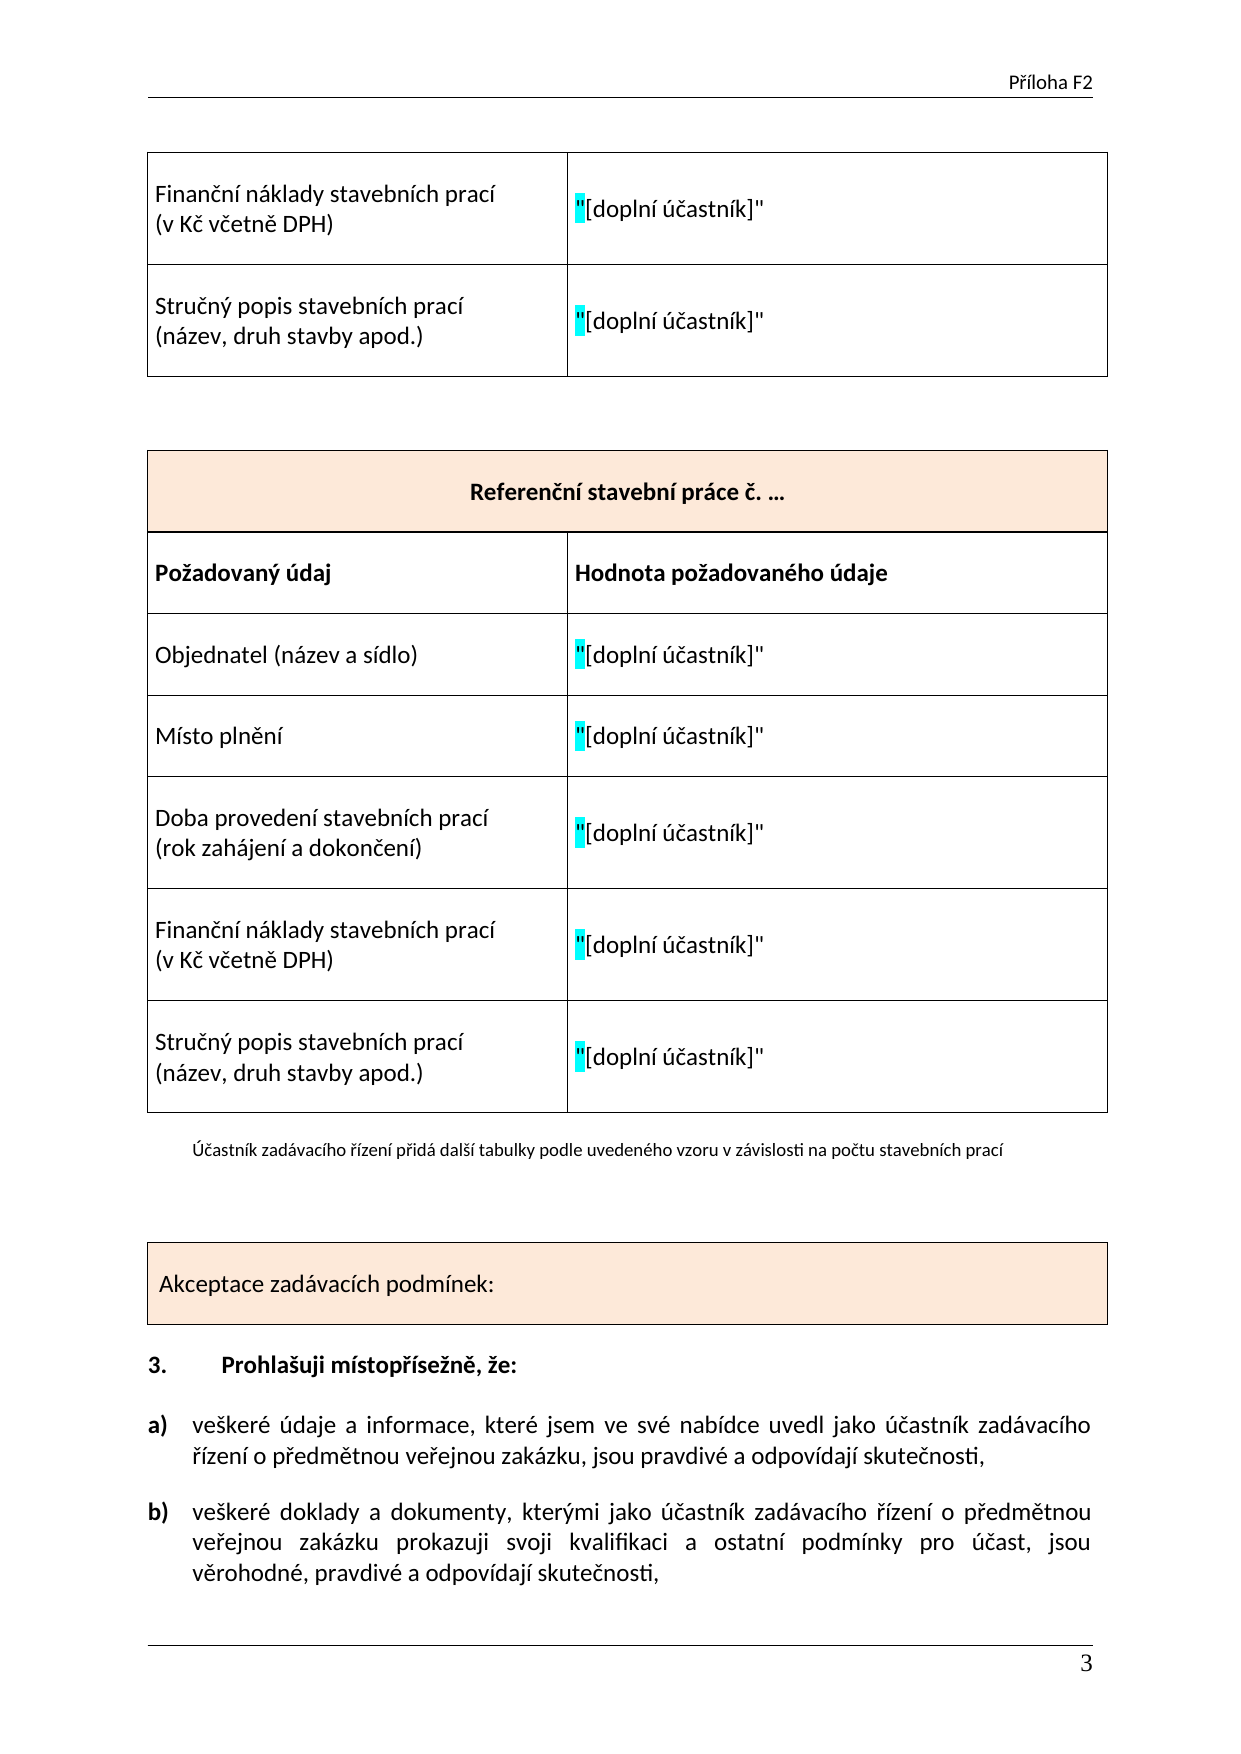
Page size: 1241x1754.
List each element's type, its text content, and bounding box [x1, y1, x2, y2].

table_cell [568, 696, 1107, 776]
table_header Akceptace zadávacích podmínek: [148, 1243, 1107, 1324]
table_cell Hodnota požadovaného údaje [568, 533, 1107, 613]
table_header Referenční stavební práce č. … [148, 451, 1107, 531]
table_cell [568, 614, 1107, 694]
table_cell Stručný popis stavebních prací (název, druh stavby apod.) [148, 1001, 567, 1112]
table_cell [568, 1001, 1107, 1112]
list veškeré doklady a dokumenty, kterými jako účastník zadávacího řízení o předmětnou veřejnou zakázku prokazuji svoji kvalifikaci a ostatní podmínky pro účast, jsou věrohodné, pravdivé a odpovídají skutečnosti, [148, 1496, 1093, 1587]
table_cell Finanční náklady stavebních prací (v Kč včetně DPH) [148, 153, 567, 264]
table_cell Místo plnění [148, 696, 567, 776]
table_cell Objednatel (název a sídlo) [148, 614, 567, 694]
table_cell [568, 777, 1107, 888]
table_cell Stručný popis stavebních prací (název, druh stavby apod.) [148, 265, 567, 376]
table_cell [568, 889, 1107, 1000]
table_cell [568, 153, 1107, 264]
table_cell [568, 265, 1107, 376]
list Účastník zadávacího řízení přidá další tabulky podle uvedeného vzoru v závislosti na počtu stavebních prací [192, 1138, 1122, 1161]
table_cell Finanční náklady stavebních prací (v Kč včetně DPH) [148, 889, 567, 1000]
list Prohlašuji místopřísežně, že: [148, 1350, 1093, 1380]
table_cell Požadovaný údaj [148, 533, 567, 613]
list veškeré údaje a informace, které jsem ve své nabídce uvedl jako účastník zadávacího řízení o předmětnou veřejnou zakázku, jsou pravdivé a odpovídají skutečnosti, [148, 1410, 1093, 1471]
table_cell Doba provedení stavebních prací (rok zahájení a dokončení) [148, 777, 567, 888]
